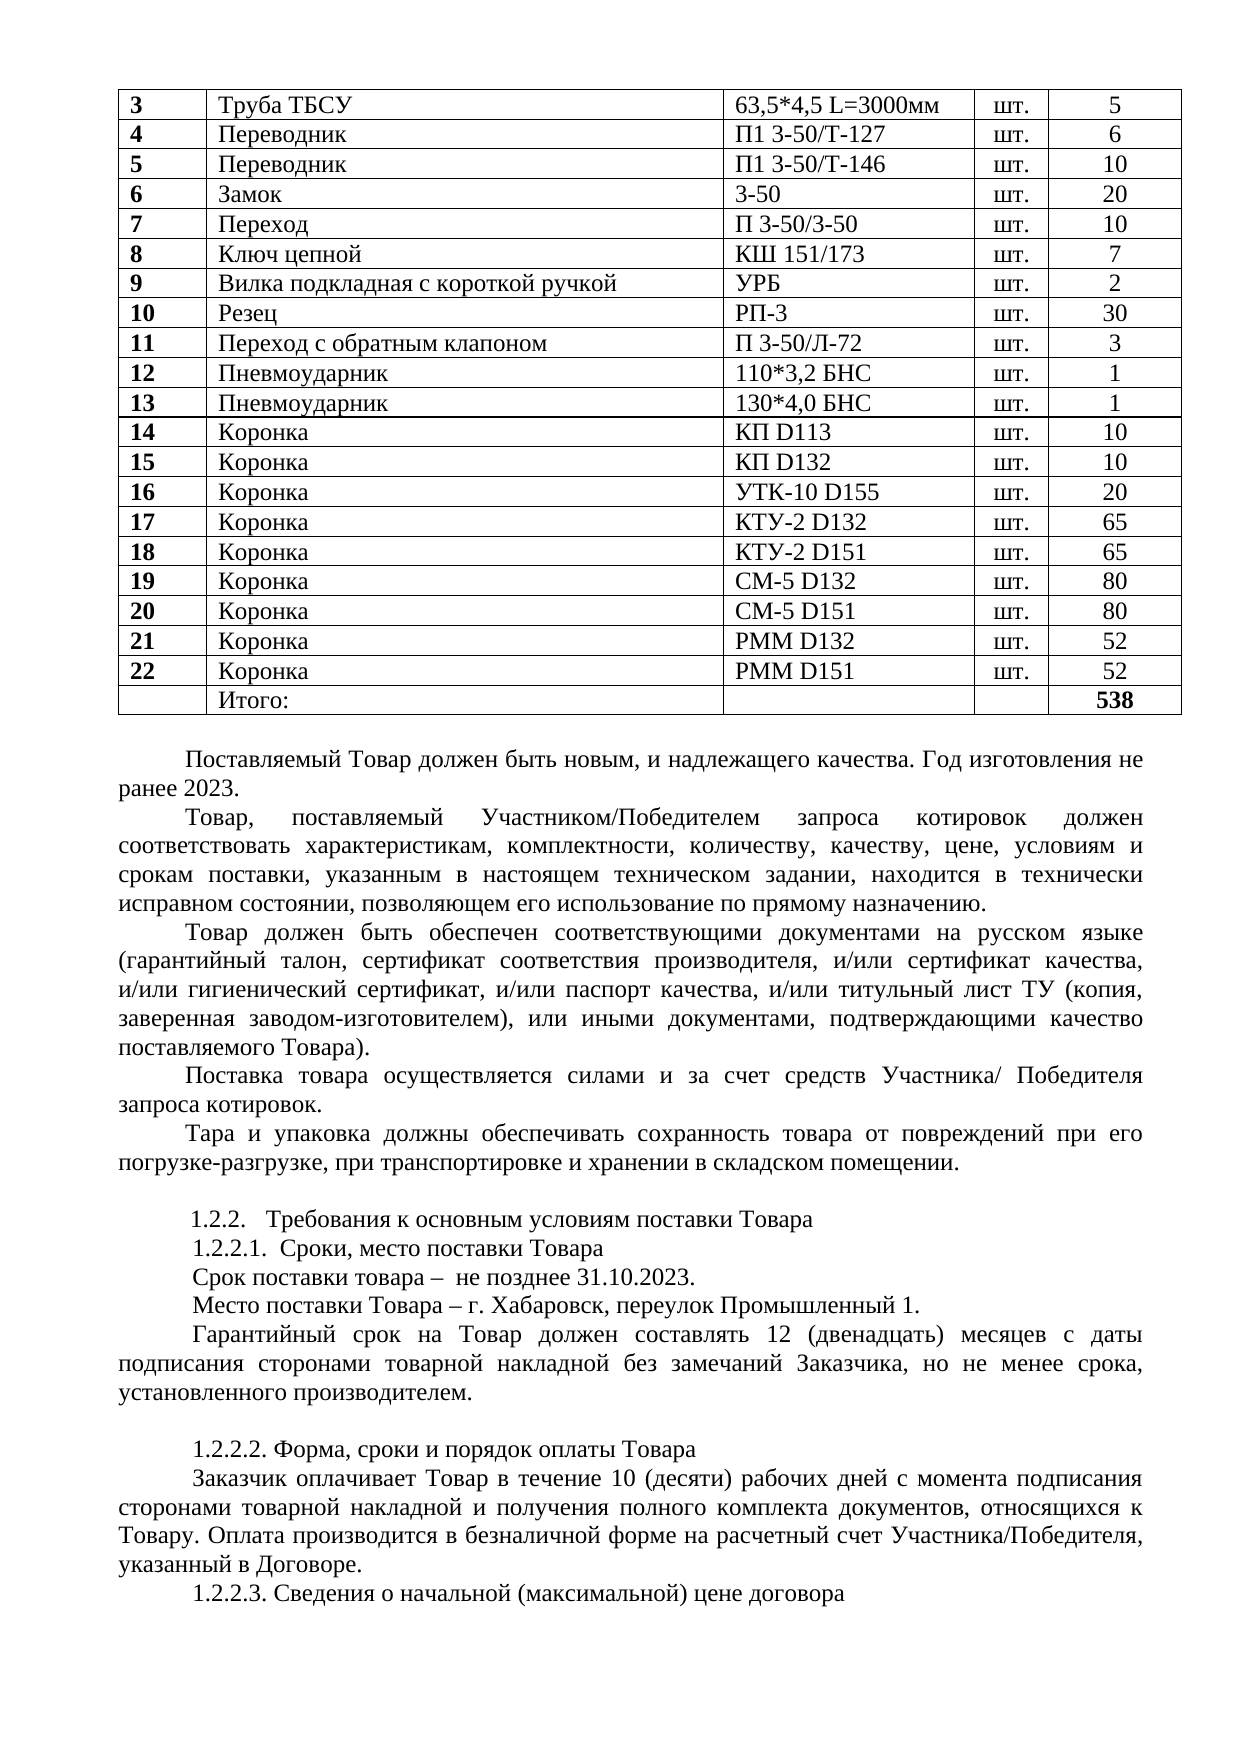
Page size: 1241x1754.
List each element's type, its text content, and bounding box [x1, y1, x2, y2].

table_cell 3-50 [724, 179, 974, 208]
table_cell Коронка [207, 418, 723, 446]
table_cell СМ-5 D151 [724, 596, 974, 625]
table_cell П1 3-50/Т-127 [724, 120, 974, 148]
table_cell шт. [975, 298, 1048, 327]
text 1.2.2.3. Сведения о начальной (максимальной) цене договора [118, 1578, 1144, 1607]
table_cell шт. [975, 239, 1048, 267]
table_cell 5 [1049, 90, 1181, 118]
table_cell 13 [119, 388, 206, 416]
table_cell Пневмоударник [207, 388, 723, 416]
table_cell 12 [119, 358, 206, 387]
table_cell Коронка [207, 537, 723, 565]
table_cell шт. [975, 388, 1048, 416]
table_cell Переводник [207, 120, 723, 148]
table_cell П 3-50/Л-72 [724, 328, 974, 357]
text 1.2.2.1. Сроки, место поставки Товара [118, 1233, 1144, 1262]
table_cell 19 [119, 566, 206, 595]
table_cell Коронка [207, 656, 723, 684]
table_cell 10 [1049, 149, 1181, 178]
table_cell Переход с обратным клапоном [207, 328, 723, 357]
table_cell РММ D151 [724, 656, 974, 684]
table_cell 7 [119, 209, 206, 238]
table_cell КП D132 [724, 447, 974, 476]
table_cell 4 [119, 120, 206, 148]
table_cell шт. [975, 179, 1048, 208]
table_cell КТУ-2 D151 [724, 537, 974, 565]
table_cell Переводник [207, 149, 723, 178]
table_cell Коронка [207, 507, 723, 536]
table_cell Коронка [207, 566, 723, 595]
table_cell шт. [975, 149, 1048, 178]
table_cell РММ D132 [724, 626, 974, 655]
table_cell 21 [119, 626, 206, 655]
table_cell П 3-50/3-50 [724, 209, 974, 238]
table_cell П1 3-50/Т-146 [724, 149, 974, 178]
text Заказчик оплачивает Товар в течение 10 (десяти) рабочих дней с момента подписания сторонами товарной накладной и получения полного комплекта документов, относящихся к Товару. Оплата производится в безналичной форме на расчетный счет Участника/Победителя, указанный в Договоре. [118, 1463, 1144, 1578]
table_cell шт. [975, 566, 1048, 595]
table_cell шт. [975, 596, 1048, 625]
table_cell 6 [119, 179, 206, 208]
text Тара и упаковка должны обеспечивать сохранность товара от повреждений при его погрузке-разгрузке, при транспортировке и хранении в складском помещении. [118, 1118, 1144, 1175]
text 1.2.2. Требования к основным условиям поставки Товара [118, 1204, 1144, 1233]
table_cell шт. [975, 447, 1048, 476]
table_cell Коронка [207, 596, 723, 625]
table_cell 110*3,2 БНС [724, 358, 974, 387]
table_cell Коронка [207, 447, 723, 476]
table_cell 6 [1049, 120, 1181, 148]
table_cell РП-3 [724, 298, 974, 327]
table_cell СМ-5 D132 [724, 566, 974, 595]
table_cell 18 [119, 537, 206, 565]
table_cell шт. [975, 120, 1048, 148]
table_cell 2 [1049, 269, 1181, 297]
table_cell шт. [975, 269, 1048, 297]
table_cell 10 [1049, 447, 1181, 476]
table_cell 15 [119, 447, 206, 476]
table_cell 538 [1049, 686, 1181, 714]
table_cell Замок [207, 179, 723, 208]
table_cell шт. [975, 90, 1048, 118]
table_cell Пневмоударник [207, 358, 723, 387]
table_cell 63,5*4,5 L=3000мм [724, 90, 974, 118]
table_cell шт. [975, 537, 1048, 565]
table_cell 9 [119, 269, 206, 297]
text Поставка товара осуществляется силами и за счет средств Участника/ Победителя запроса котировок. [118, 1060, 1144, 1118]
text Место поставки Товара – г. Хабаровск, переулок Промышленный 1. [118, 1290, 1144, 1319]
table_cell 30 [1049, 298, 1181, 327]
table_cell Труба ТБСУ [207, 90, 723, 118]
table_cell 14 [119, 418, 206, 446]
table_cell 5 [119, 149, 206, 178]
table_cell 65 [1049, 537, 1181, 565]
table_cell 7 [1049, 239, 1181, 267]
table_cell шт. [975, 477, 1048, 506]
table_cell КП D113 [724, 418, 974, 446]
table_cell 16 [119, 477, 206, 506]
table_cell 52 [1049, 656, 1181, 684]
table_cell шт. [975, 626, 1048, 655]
table_cell 22 [119, 656, 206, 684]
text Товар, поставляемый Участником/Победителем запроса котировок должен соответствовать характеристикам, комплектности, количеству, качеству, цене, условиям и срокам поставки, указанным в настоящем техническом задании, находится в технически исправном состоянии, позволяющем его использование по прямому назначению. [118, 802, 1144, 917]
table_cell шт. [975, 507, 1048, 536]
table_cell 52 [1049, 626, 1181, 655]
text 1.2.2.2. Форма, сроки и порядок оплаты Товара [118, 1434, 1144, 1463]
table_cell 10 [119, 298, 206, 327]
table_cell 3 [1049, 328, 1181, 357]
table_cell шт. [975, 418, 1048, 446]
table_cell 8 [119, 239, 206, 267]
text Товар должен быть обеспечен соответствующими документами на русском языке (гарантийный талон, сертификат соответствия производителя, и/или сертификат качества, и/или гигиенический сертификат, и/или паспорт качества, и/или титульный лист ТУ (копия, заверенная заводом-изготовителем), или иными документами, подтверждающими качество поставляемого Товара). [118, 917, 1144, 1060]
table_cell шт. [975, 358, 1048, 387]
table_cell 10 [1049, 209, 1181, 238]
table_cell шт. [975, 209, 1048, 238]
table_cell 80 [1049, 566, 1181, 595]
table_cell [119, 686, 206, 714]
table_cell Вилка подкладная с короткой ручкой [207, 269, 723, 297]
table_cell 65 [1049, 507, 1181, 536]
table_cell шт. [975, 328, 1048, 357]
table_cell 130*4,0 БНС [724, 388, 974, 416]
table_cell 17 [119, 507, 206, 536]
table_cell Итого: [207, 686, 723, 714]
table_cell 20 [1049, 179, 1181, 208]
table_cell КШ 151/173 [724, 239, 974, 267]
table_cell 11 [119, 328, 206, 357]
table_cell УРБ [724, 269, 974, 297]
table_cell 1 [1049, 388, 1181, 416]
table_cell УТК-10 D155 [724, 477, 974, 506]
table_cell [724, 686, 974, 714]
table_cell Переход [207, 209, 723, 238]
table_cell шт. [975, 656, 1048, 684]
table_cell 1 [1049, 358, 1181, 387]
table_cell Резец [207, 298, 723, 327]
table_cell 3 [119, 90, 206, 118]
table_cell 20 [1049, 477, 1181, 506]
text Поставляемый Товар должен быть новым, и надлежащего качества. Год изготовления не ранее 2023. [118, 744, 1144, 802]
table_cell Коронка [207, 626, 723, 655]
text Гарантийный срок на Товар должен составлять 12 (двенадцать) месяцев с даты подписания сторонами товарной накладной без замечаний Заказчика, но не менее срока, установленного производителем. [118, 1319, 1144, 1405]
table_cell [975, 686, 1048, 714]
table_cell 80 [1049, 596, 1181, 625]
table_cell 10 [1049, 418, 1181, 446]
table_cell Ключ цепной [207, 239, 723, 267]
text Срок поставки товара – не позднее 31.10.2023. [118, 1262, 1144, 1290]
table_cell КТУ-2 D132 [724, 507, 974, 536]
table_cell 20 [119, 596, 206, 625]
table_cell Коронка [207, 477, 723, 506]
